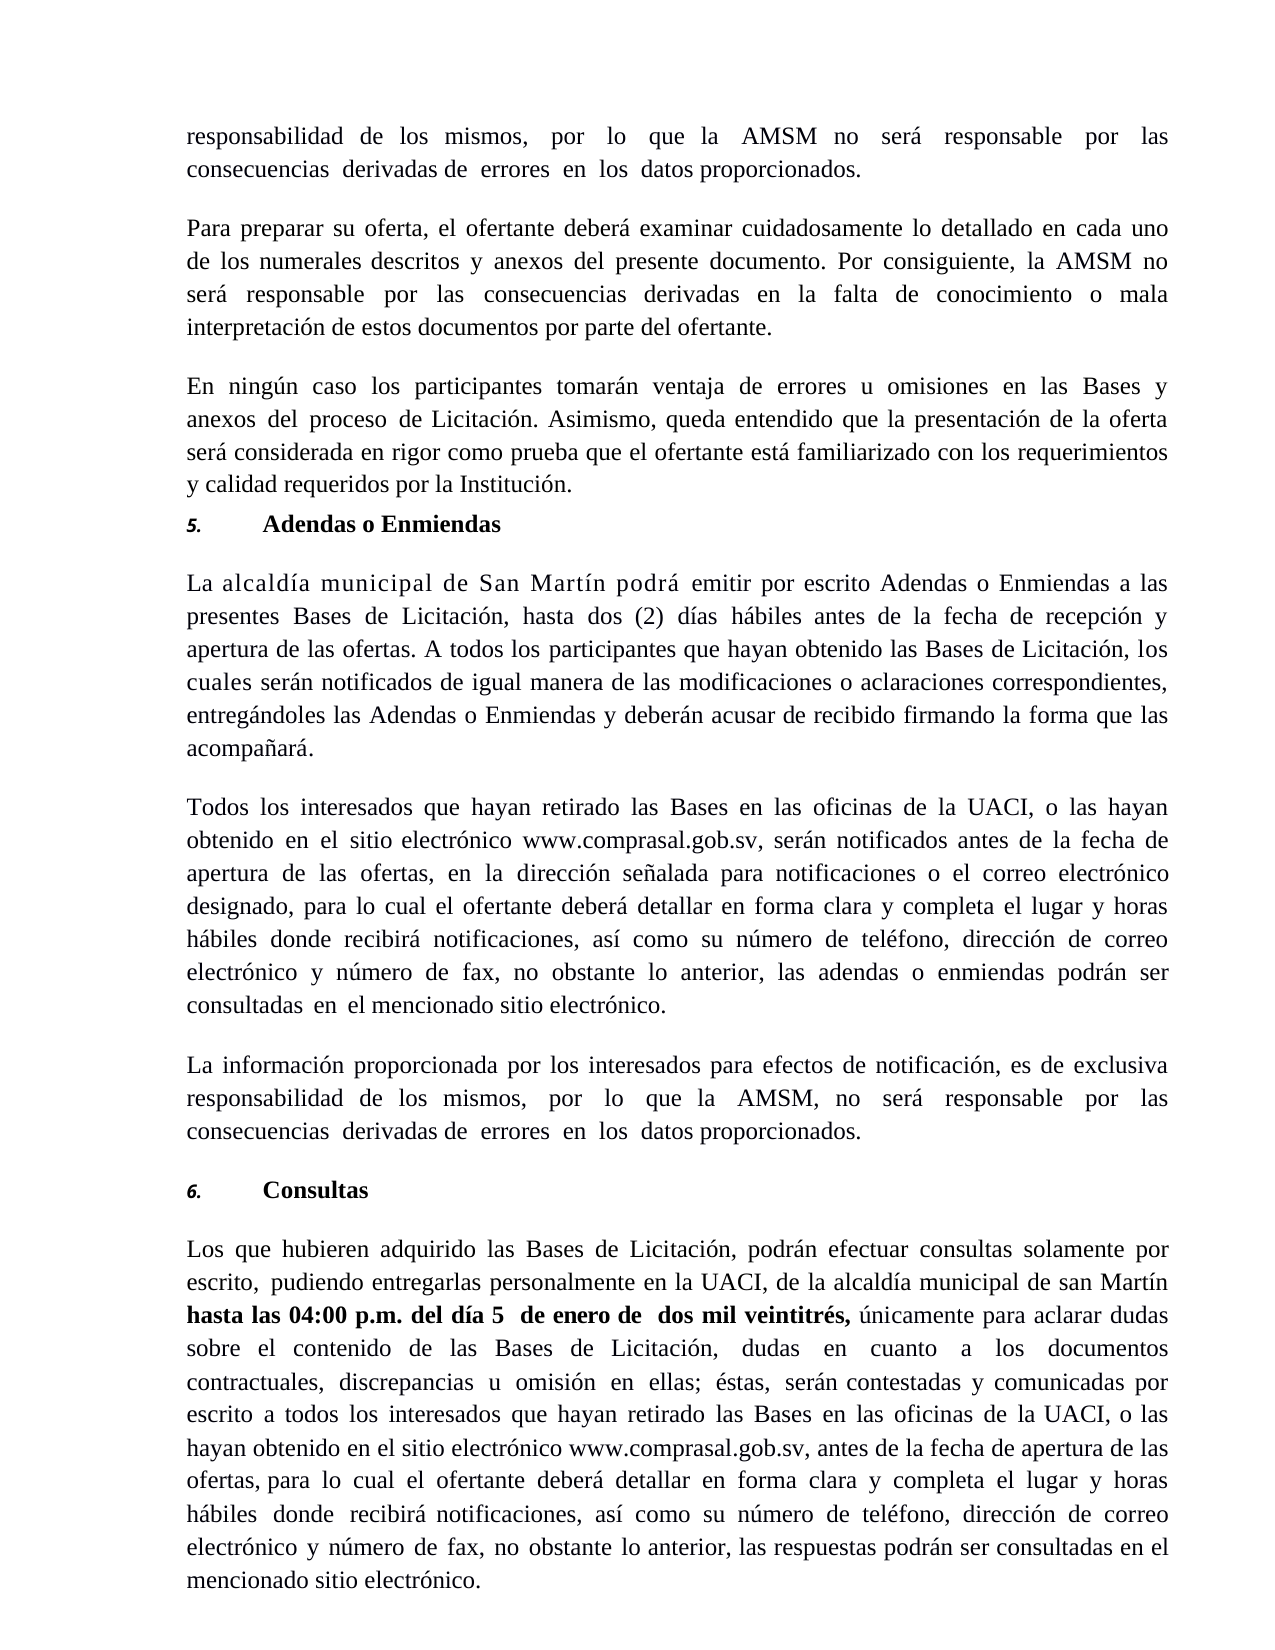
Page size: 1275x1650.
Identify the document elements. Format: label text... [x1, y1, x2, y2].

text La alcaldía municipal de San Martín podrá emitir por escrito Adendas o Enmiendas a las presentes Bases de Licitación, hasta dos (2) días hábiles antes de la fecha de recepción y apertura de las ofertas. A todos los participantes que hayan obtenido las Bases de Licitación, los cuales serán notificados de igual manera de las modificaciones o aclaraciones correspondientes, entregándoles las Adendas o Enmiendas y deberán acusar de recibido firmando la forma que las acompañará. [186, 568, 1168, 762]
subtitle Consultas [186, 1175, 1181, 1203]
text Para preparar su oferta, el ofertante deberá examinar cuidadosamente lo detallado en cada uno de los numerales descritos y anexos del presente documento. Por consiguiente, la AMSM no será responsable por las consecuencias derivadas en la falta de conocimiento o mala interpretación de estos documentos por parte del ofertante. [186, 213, 1169, 341]
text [186, 121, 1169, 183]
text En ningún caso los participantes tomarán ventaja de errores u omisiones en las Bases y anexos del proceso de Licitación. Asimismo, queda entendido que la presentación de la oferta será considerada en rigor como prueba que el ofertante está familiarizado con los requerimientos y calidad requeridos por la Institución. [186, 371, 1168, 498]
text Los que hubieren adquirido las Bases de Licitación, podrán efectuar consultas solamente por escrito, pudiendo entregarlas personalmente en la UACI, de la alcaldía municipal de san Martín hasta las 04:00 p.m. del día 5 de enero de dos mil veintitrés, únicamente para aclarar dudas sobre el contenido de las Bases de Licitación, dudas en cuanto a los documentos contractuales, discrepancias u omisión en ellas; éstas, serán contestadas y comunicadas por escrito a todos los interesados que hayan retirado las Bases en las oficinas de la UACI, o las hayan obtenido en el sitio electrónico www.comprasal.gob.sv, antes de la fecha de apertura de las ofertas, para lo cual el ofertante deberá detallar en forma clara y completa el lugar y horas hábiles donde recibirá notificaciones, así como su número de teléfono, dirección de correo electrónico y número de fax, no obstante lo anterior, las respuestas podrán ser consultadas en el mencionado sitio electrónico. [186, 1234, 1169, 1593]
text Todos los interesados que hayan retirado las Bases en las oficinas de la UACI, o las hayan obtenido en el sitio electrónico www.comprasal.gob.sv, serán notificados antes de la fecha de apertura de las ofertas, en la dirección señalada para notificaciones o el correo electrónico designado, para lo cual el ofertante deberá detallar en forma clara y completa el lugar y horas hábiles donde recibirá notificaciones, así como su número de teléfono, dirección de correo electrónico y número de fax, no obstante lo anterior, las adendas o enmiendas podrán ser consultadas en el mencionado sitio electrónico. [186, 792, 1169, 1019]
text La información proporcionada por los interesados para efectos de notificación, es de exclusiva responsabilidad de los mismos, por lo que la AMSM, no será responsable por las consecuencias derivadas de errores en los datos proporcionados. [186, 1050, 1168, 1144]
subtitle Adendas o Enmiendas [186, 509, 1181, 538]
